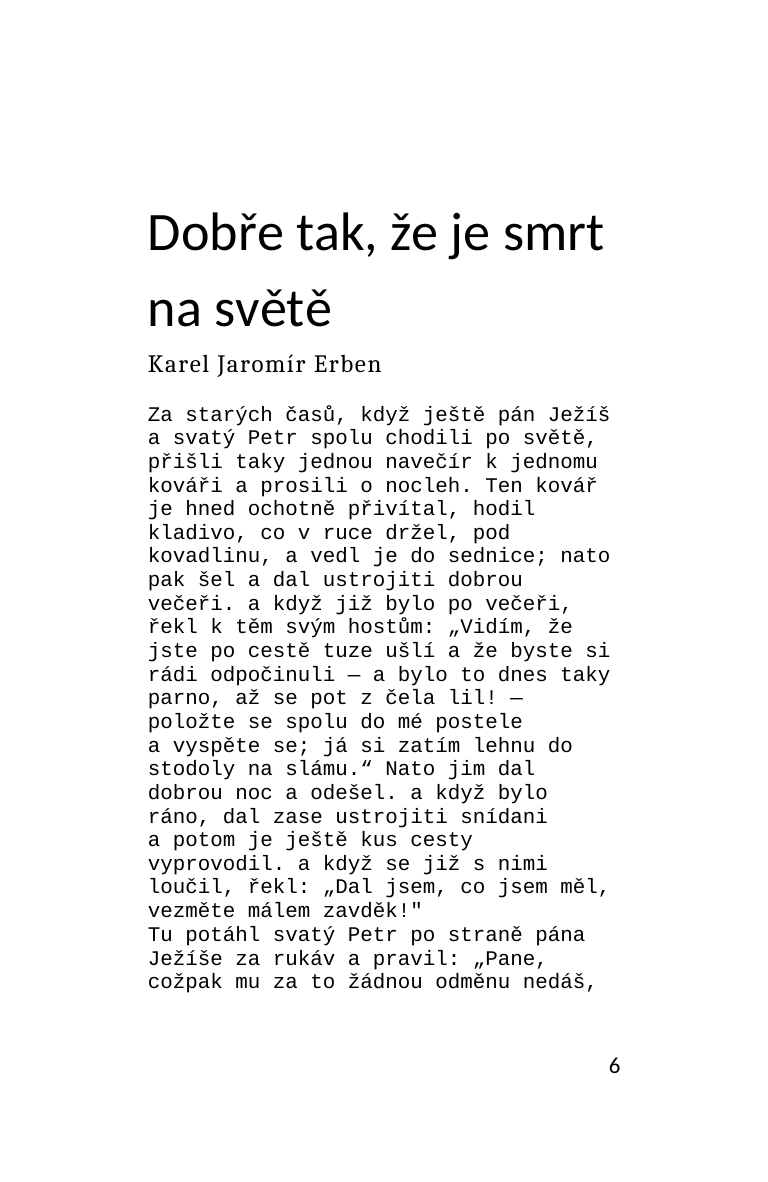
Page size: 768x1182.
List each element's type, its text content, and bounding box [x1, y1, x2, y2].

text Za starých časů, když ještě pán Ježíš a svatý Petr spolu chodili po světě, přišli taky jednou navečír k jednomu kováři a prosili o nocleh. Ten kovář je hned ochotně přivítal, hodil kladivo, co v ruce držel, pod kovadlinu, a vedl je do sednice; nato pak šel a dal ustrojiti dobrou večeři. a když již bylo po večeři, řekl k těm svým hostům: „Vidím, že jste po cestě tuze ušlí a že byste si rádi odpočinuli — a bylo to dnes taky parno, až se pot z čela lil! — položte se spolu do mé postele a vyspěte se; já si zatím lehnu do stodoly na slámu.“ Nato jim dal dobrou noc a odešel. a když bylo ráno, dal zase ustrojiti snídani a potom je ještě kus cesty vyprovodil. a když se již s nimi loučil, řekl: „Dal jsem, co jsem měl, vezměte málem zavděk!" [148, 404, 620, 924]
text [148, 924, 620, 995]
text Karel Jaromír Erben [148, 350, 620, 378]
subtitle Dobře tak, že je smrt na světě [148, 198, 620, 340]
